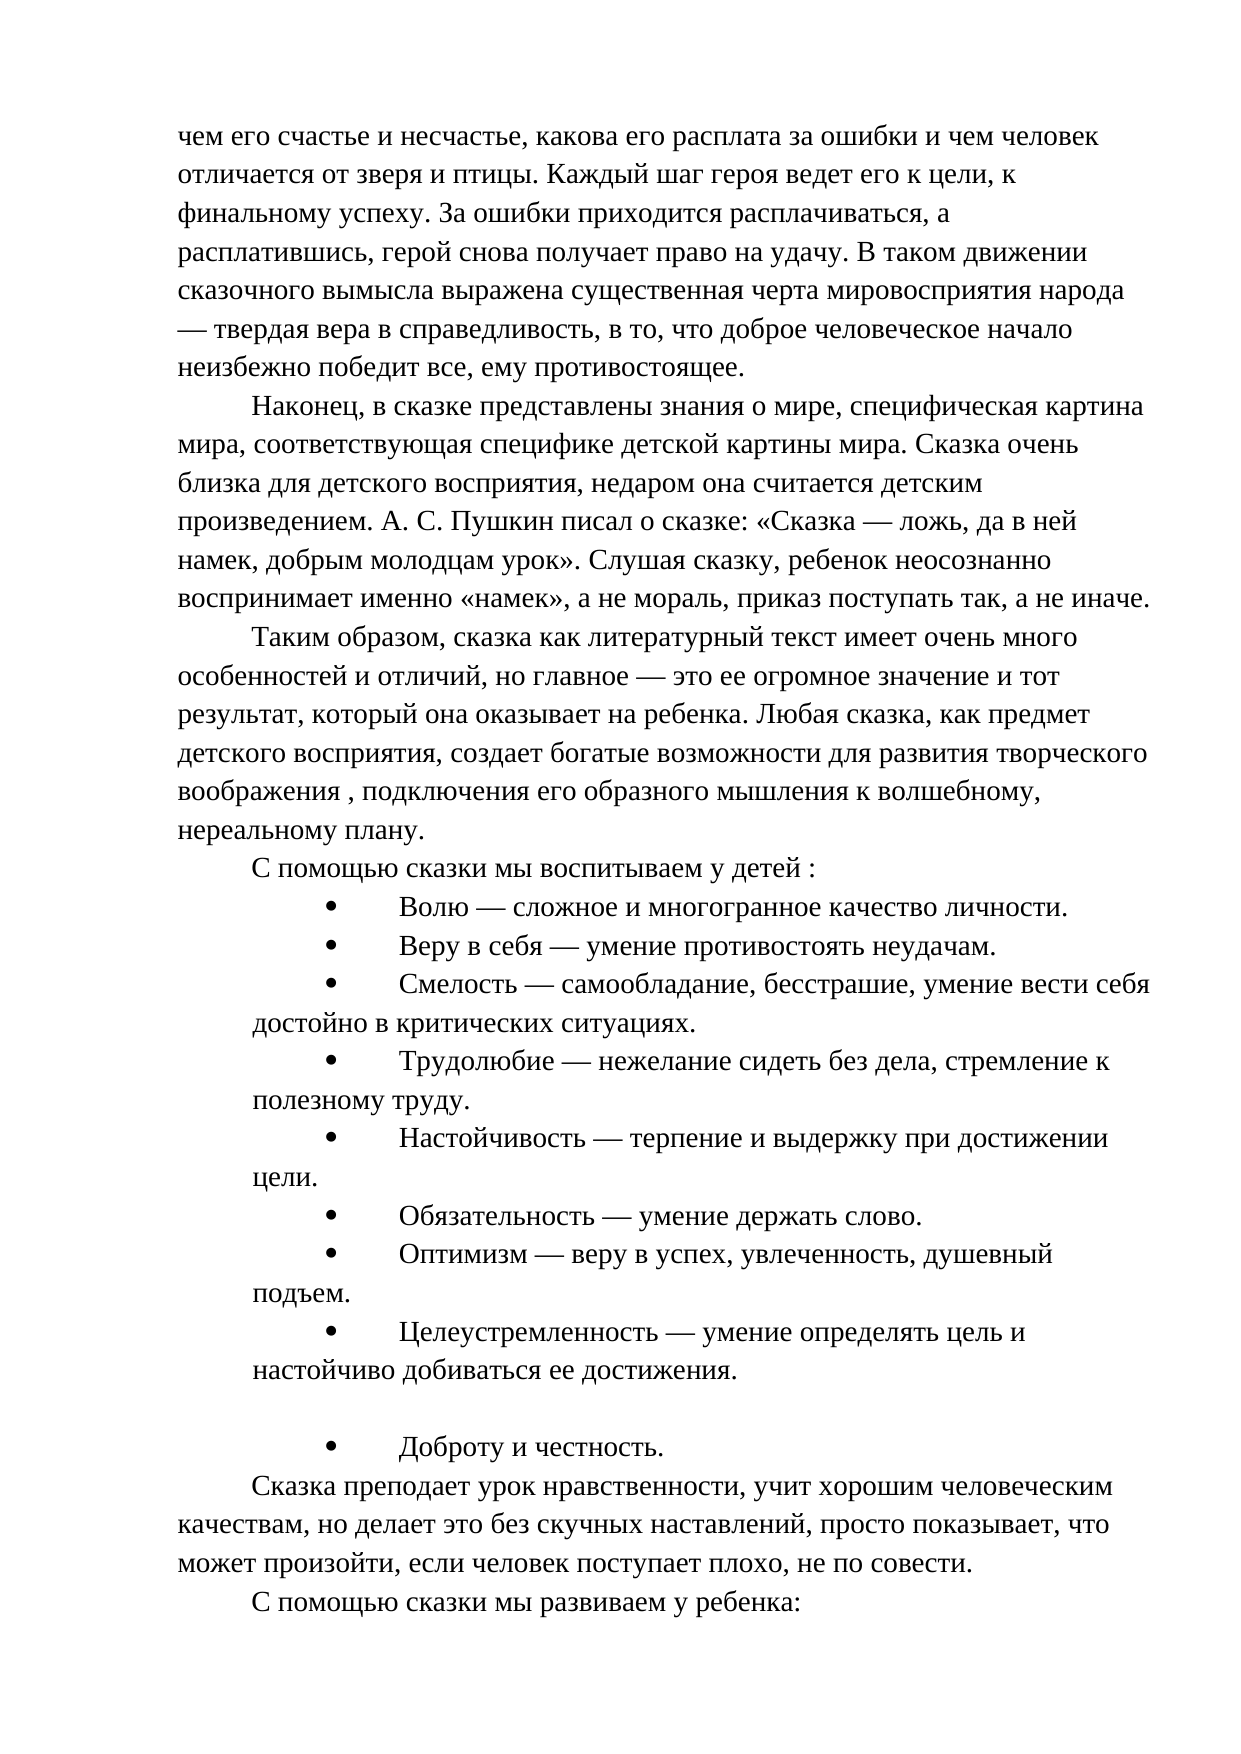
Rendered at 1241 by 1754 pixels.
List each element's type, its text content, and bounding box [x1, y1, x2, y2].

list Оптимизм — веру в успех, увлеченность, душевный подъем. [252, 1236, 1152, 1309]
text С помощью сказки мы развиваем у ребенка: [177, 1584, 1152, 1617]
list Волю — сложное и многогранное качество личности. [252, 889, 1152, 923]
text Наконец, в сказке представлены знания о мире, специфическая картина мира, соответствующая специфике детской картины мира. Сказка очень близка для детского восприятия, недаром она считается детским произведением. А. С. Пушкин писал о сказке: «Сказка — ложь, да в ней намек, добрым молодцам урок». Слушая сказку, ребенок неосознанно воспринимает именно «намек», а не мораль, приказ поступать так, а не иначе. [177, 388, 1152, 614]
list Обязательность — умение держать слово. [252, 1198, 1152, 1231]
list Доброту и честность. [252, 1429, 1152, 1463]
list Веру в себя — умение противостоять неудачам. [252, 928, 1152, 961]
text Сказка преподает урок нравственности, учит хорошим человеческим качествам, но делает это без скучных наставлений, просто показывает, что может произойти, если человек поступает плохо, не по совести. [177, 1468, 1152, 1579]
list Целеустремленность — умение определять цель и настойчиво добиваться ее достижения. [252, 1314, 1152, 1386]
text С помощью сказки мы воспитываем у детей : [177, 850, 1152, 884]
list Смелость — самообладание, бесстрашие, умение вести себя достойно в критических ситуациях. [252, 966, 1152, 1038]
text Таким образом, сказка как литературный текст имеет очень много особенностей и отличий, но главное — это ее огромное значение и тот результат, который она оказывает на ребенка. Любая сказка, как предмет детского восприятия, создает богатые возможности для развития творческого воображения , подключения его образного мышления к волшебному, нереальному плану. [177, 619, 1152, 845]
list Трудолюбие — нежелание сидеть без дела, стремление к полезному труду. [252, 1043, 1152, 1116]
list Настойчивость — терпение и выдержку при достижении цели. [252, 1121, 1152, 1193]
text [177, 118, 1152, 383]
